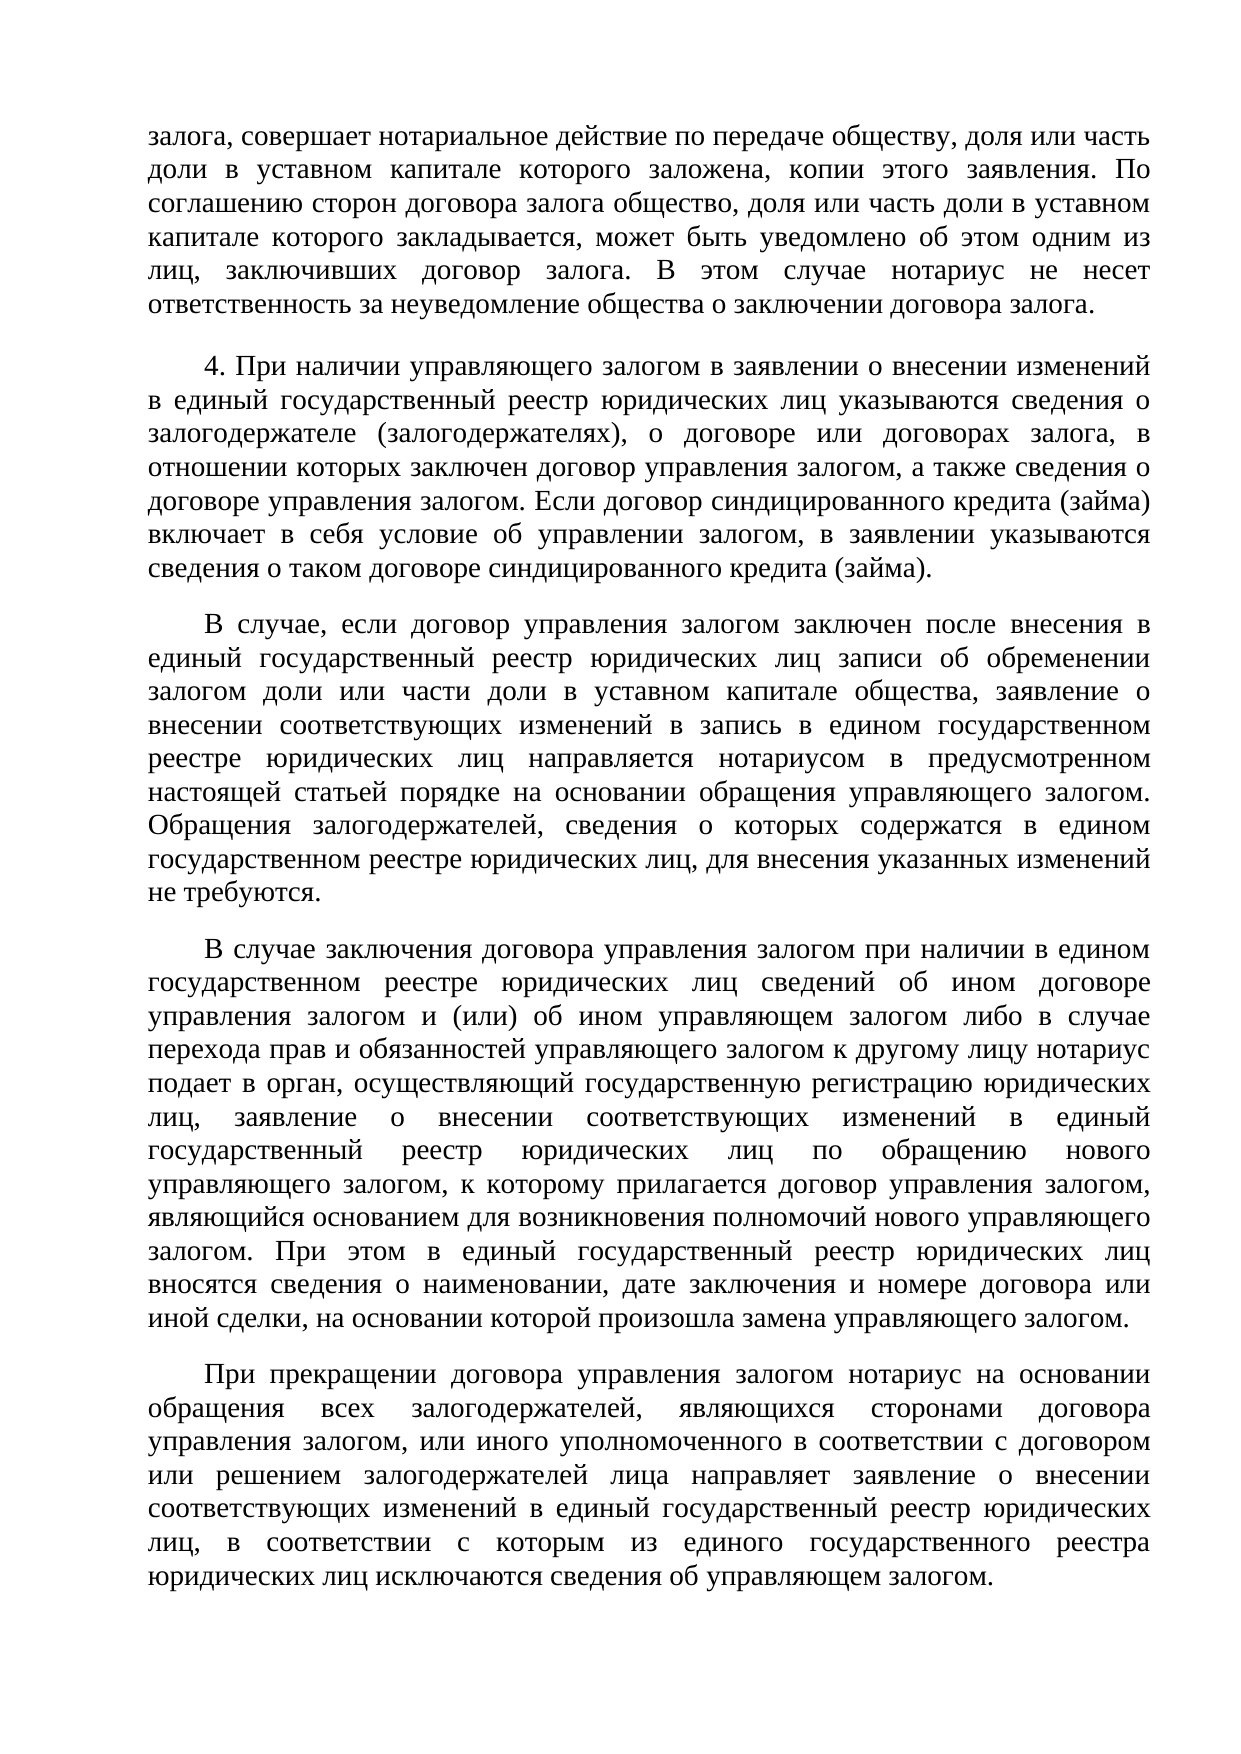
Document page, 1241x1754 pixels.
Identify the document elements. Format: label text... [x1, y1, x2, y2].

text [148, 118, 1152, 319]
text В случае заключения договора управления залогом при наличии в едином государственном реестре юридических лиц сведений об ином договоре управления залогом и (или) об ином управляющем залогом либо в случае перехода прав и обязанностей управляющего залогом к другому лицу нотариус подает в орган, осуществляющий государственную регистрацию юридических лиц, заявление о внесении соответствующих изменений в единый государственный реестр юридических лиц по обращению нового управляющего залогом, к которому прилагается договор управления залогом, являющийся основанием для возникновения полномочий нового управляющего залогом. При этом в единый государственный реестр юридических лиц вносятся сведения о наименовании, дате заключения и номере договора или иной сделки, на основании которой произошла замена управляющего залогом. [148, 931, 1152, 1333]
text 4. При наличии управляющего залогом в заявлении о внесении изменений в единый государственный реестр юридических лиц указываются сведения о залогодержателе (залогодержателях), о договоре или договорах залога, в отношении которых заключен договор управления залогом, а также сведения о договоре управления залогом. Если договор синдицированного кредита (займа) включает в себя условие об управлении залогом, в заявлении указываются сведения о таком договоре синдицированного кредита (займа). [148, 348, 1152, 583]
text При прекращении договора управления залогом нотариус на основании обращения всех залогодержателей, являющихся сторонами договора управления залогом, или иного уполномоченного в соответствии с договором или решением залогодержателей лица направляет заявление о внесении соответствующих изменений в единый государственный реестр юридических лиц, в соответствии с которым из единого государственного реестра юридических лиц исключаются сведения об управляющем залогом. [148, 1356, 1152, 1591]
text В случае, если договор управления залогом заключен после внесения в единый государственный реестр юридических лиц записи об обременении залогом доли или части доли в уставном капитале общества, заявление о внесении соответствующих изменений в запись в едином государственном реестре юридических лиц направляется нотариусом в предусмотренном настоящей статьей порядке на основании обращения управляющего залогом. Обращения залогодержателей, сведения о которых содержатся в едином государственном реестре юридических лиц, для внесения указанных изменений не требуются. [148, 606, 1152, 908]
